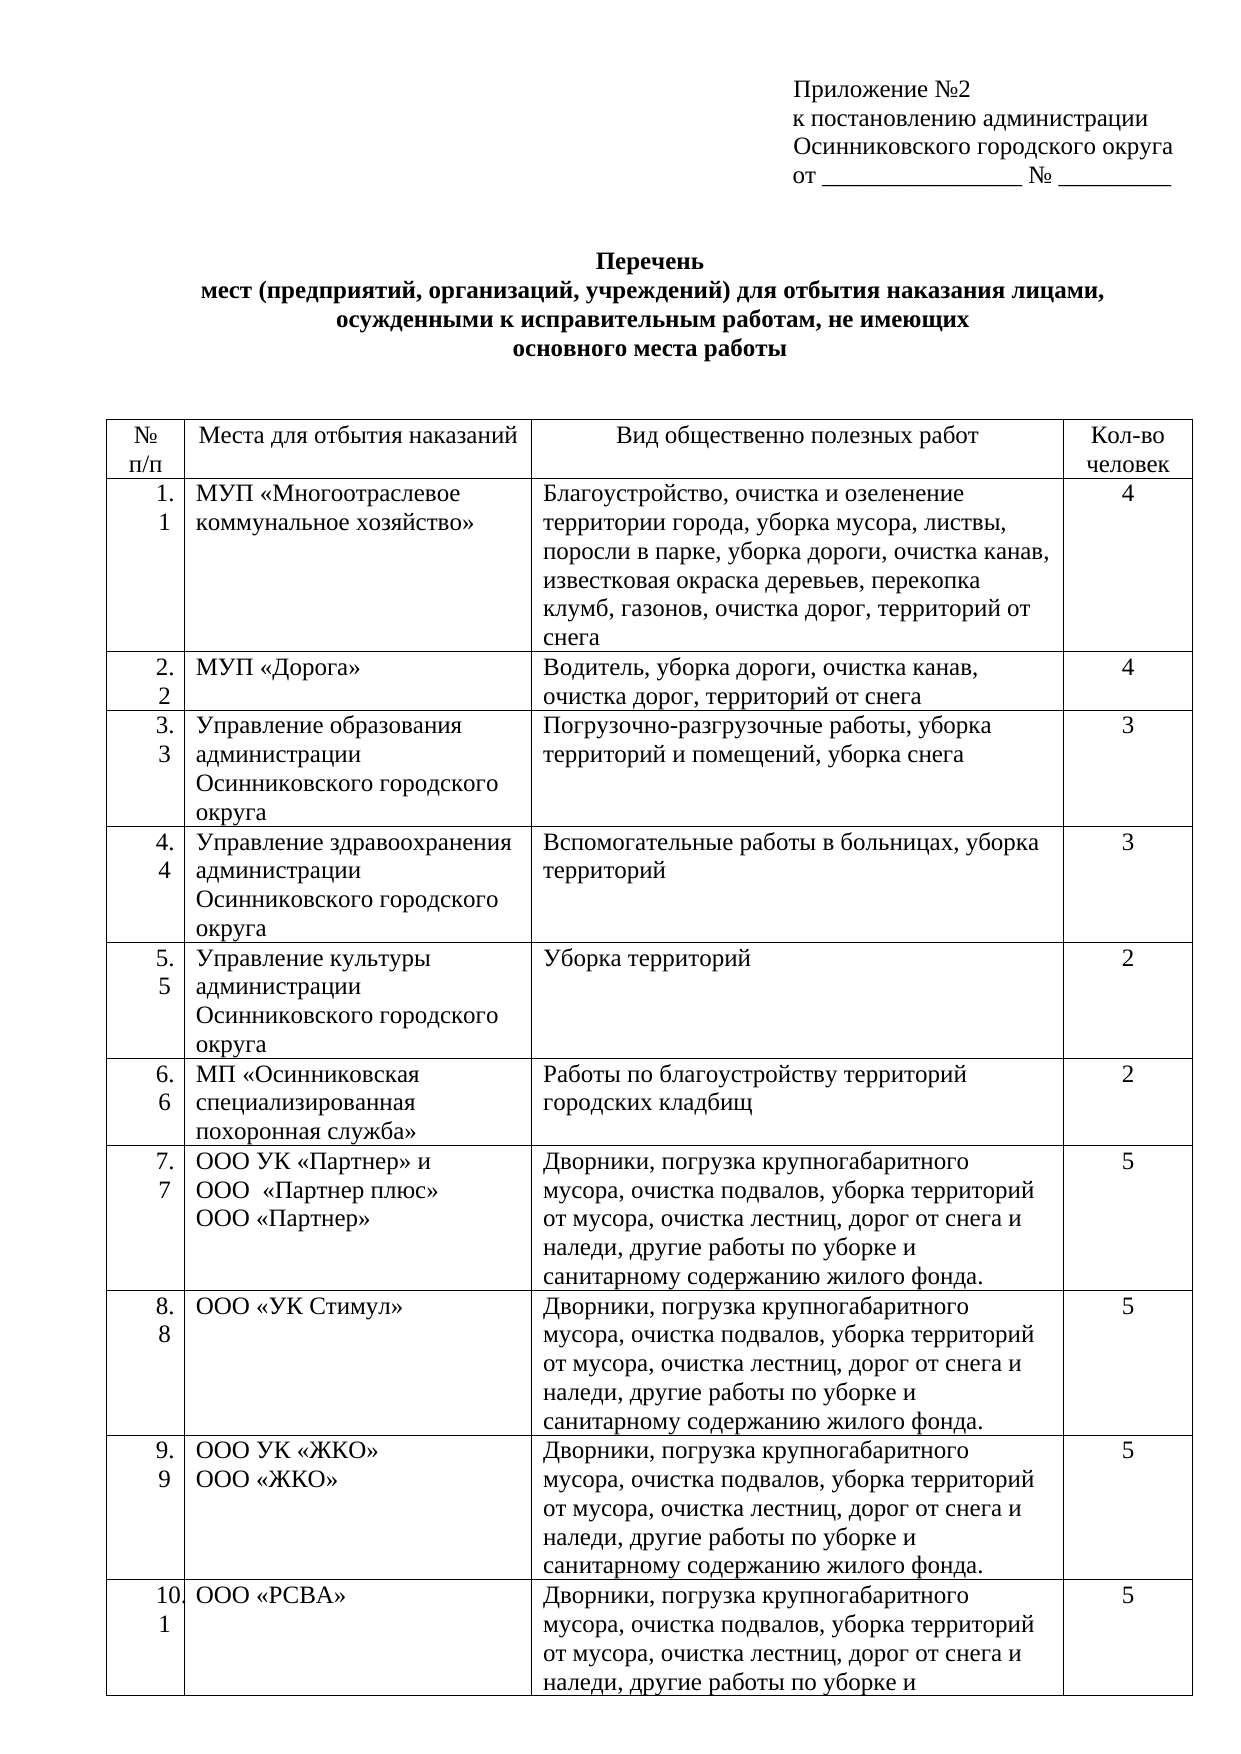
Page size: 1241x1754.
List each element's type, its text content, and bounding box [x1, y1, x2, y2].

table_cell Управление культуры администрации Осинниковского городского округа [185, 943, 531, 1058]
text основного места работы [118, 333, 1181, 361]
table_cell МУП «Многоотраслевое коммунальное хозяйство» [185, 479, 531, 651]
table_cell МП «Осинниковская специализированная похоронная служба» [185, 1059, 531, 1145]
table_cell Управление здравоохранения администрации Осинниковского городского округа [185, 827, 531, 942]
table_cell 9 [107, 1436, 184, 1579]
table_cell 8 [107, 1291, 184, 1434]
table_cell Уборка территорий [532, 943, 1063, 1058]
table_cell Управление образования администрации Осинниковского городского округа [185, 711, 531, 826]
table_cell 2 [1064, 1059, 1192, 1145]
text Осинниковского городского округа [118, 131, 1181, 160]
table_cell 10 [107, 1580, 184, 1695]
table_cell 5 [1064, 1580, 1192, 1695]
table_cell 5 [1064, 1436, 1192, 1579]
table_cell 3 [1064, 827, 1192, 942]
table_cell Вспомогательные работы в больницах, уборка территорий [532, 827, 1063, 942]
table_header № п/п [107, 420, 184, 477]
text Перечень [118, 246, 1181, 275]
table_header Места для отбытия наказаний [185, 420, 531, 477]
table_cell МУП «Дорога» [185, 652, 531, 709]
table_cell 1 [107, 479, 184, 651]
table_header Вид общественно полезных работ [532, 420, 1063, 477]
table_cell 4 [107, 827, 184, 942]
text осужденными к исправительным работам, не имеющих [118, 304, 1181, 333]
table_cell Водитель, уборка дороги, очистка канав, очистка дорог, территорий от снега [532, 652, 1063, 709]
table_cell 5 [1064, 1146, 1192, 1290]
table_cell 6 [107, 1059, 184, 1145]
text мест (предприятий, организаций, учреждений) для отбытия наказания лицами, [118, 275, 1181, 304]
text Приложение №2 [718, 74, 1181, 103]
text к постановлению администрации [118, 103, 1181, 131]
table_cell Работы по благоустройству территорий городских кладбищ [532, 1059, 1063, 1145]
table_cell 3 [107, 711, 184, 826]
table_cell 5 [1064, 1291, 1192, 1434]
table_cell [532, 1580, 1063, 1695]
table_header Кол-во человек [1064, 420, 1192, 477]
table_cell 2 [1064, 943, 1192, 1058]
table_cell 4 [1064, 479, 1192, 651]
table_cell 7 [107, 1146, 184, 1290]
table_cell 3 [1064, 711, 1192, 826]
table_cell ООО «УК Стимул» [185, 1291, 531, 1434]
table_cell 2 [107, 652, 184, 709]
table_cell Благоустройство, очистка и озеленение территории города, уборка мусора, листвы, поросли в парке, уборка дороги, очистка канав, известковая окраска деревьев, перекопка клумб, газонов, очистка дорог, территорий от снега [532, 479, 1063, 651]
table_cell 4 [1064, 652, 1192, 709]
table_cell ООО «РСВА» [185, 1580, 531, 1695]
table_cell ООО УК «Партнер» и ООО «Партнер плюс» ООО «Партнер» [185, 1146, 531, 1290]
table_cell 5 [107, 943, 184, 1058]
table_cell Погрузочно-разгрузочные работы, уборка территорий и помещений, уборка снега [532, 711, 1063, 826]
text от ________________ № _________ [118, 160, 1181, 189]
table_cell ООО УК «ЖКО» ООО «ЖКО» [185, 1436, 531, 1579]
